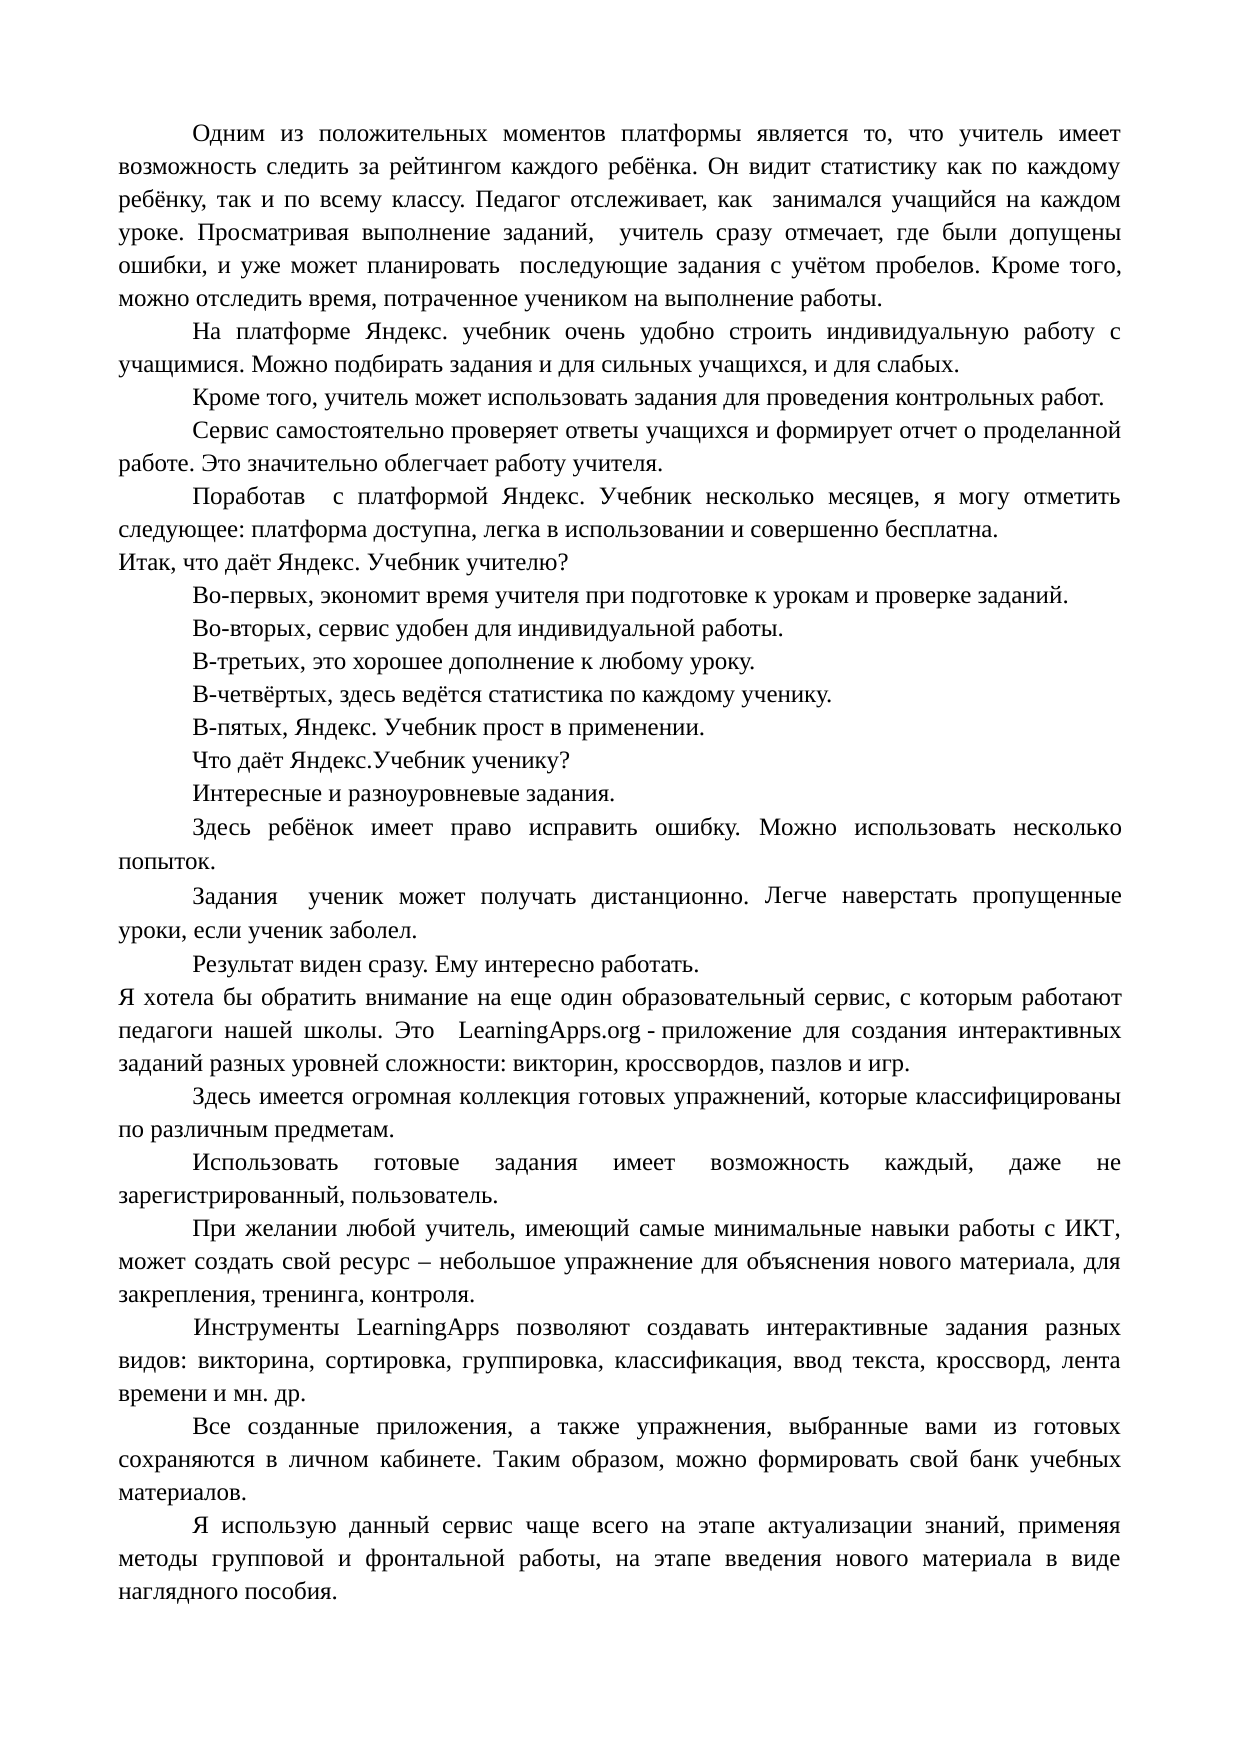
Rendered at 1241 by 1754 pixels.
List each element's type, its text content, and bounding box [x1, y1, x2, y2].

text Результат виден сразу. Ему интересно работать. [118, 949, 1122, 978]
text Все созданные приложения, а также упражнения, выбранные вами из готовых сохраняются в личном кабинете. Таким образом, можно формировать свой банк учебных материалов. [118, 1411, 1122, 1506]
text Интересные и разноуровневые задания. [118, 778, 1122, 807]
text При желании любой учитель, имеющий самые минимальные навыки работы с ИКТ, может создать свой ресурс – небольшое упражнение для объяснения нового материала, для закрепления, тренинга, контроля. [118, 1213, 1122, 1308]
text Одним из положительных моментов платформы является то, что учитель имеет возможность следить за рейтингом каждого ребёнка. Он видит статистику как по каждому ребёнку, так и по всему классу. Педагог отслеживает, как занимался учащийся на каждом уроке. Просматривая выполнение заданий, учитель сразу отмечает, где были допущены ошибки, и уже может планировать последующие задания с учётом пробелов. Кроме того, можно отследить время, потраченное учеником на выполнение работы. [118, 118, 1122, 312]
text Во-первых, экономит время учителя при подготовке к урокам и проверке заданий. [118, 580, 1122, 609]
text В-третьих, это хорошее дополнение к любому уроку. [118, 646, 1122, 675]
text Поработав с платформой Яндекс. Учебник несколько месяцев, я могу отметить следующее: платформа доступна, легка в использовании и совершенно бесплатна. [118, 481, 1122, 543]
text В-пятых, Яндекс. Учебник прост в применении. [118, 712, 1122, 741]
text Здесь ребёнок имеет право исправить ошибку. Можно использовать несколько попыток. [118, 812, 1122, 876]
text Что даёт Яндекс.Учебник ученику? [118, 746, 1122, 774]
text Я хотела бы обратить внимание на еще один образовательный сервис, с которым работают педагоги нашей школы. Это LearningApps.org - приложение для создания интерактивных заданий разных уровней сложности: викторин, кроссвордов, пазлов и игр. [118, 982, 1122, 1077]
text На платформе Яндекс. учебник очень удобно строить индивидуальную работу с учащимися. Можно подбирать задания и для сильных учащихся, и для слабых. [118, 316, 1122, 378]
text В-четвёртых, здесь ведётся статистика по каждому ученику. [118, 679, 1122, 708]
text Задания ученик может получать дистанционно. Легче наверстать пропущенные уроки, если ученик заболел. [118, 880, 1122, 944]
text Кроме того, учитель может использовать задания для проведения контрольных работ. [118, 382, 1122, 411]
text Инструменты LearningApps позволяют создавать интерактивные задания разных видов: викторина, сортировка, группировка, классификация, ввод текста, кроссворд, лента времени и мн. др. [118, 1312, 1122, 1345]
text Я использую данный сервис чаще всего на этапе актуализации знаний, применяя методы групповой и фронтальной работы, на этапе введения нового материала в виде наглядного пособия. [118, 1510, 1122, 1544]
text Сервис самостоятельно проверяет ответы учащихся и формирует отчет о проделанной работе. Это значительно облегчает работу учителя. [118, 415, 1122, 477]
text Итак, что даёт Яндекс. Учебник учителю? [118, 547, 1122, 576]
text Использовать готовые задания имеет возможность каждый, даже не зарегистрированный, пользователь. [118, 1147, 1122, 1209]
text Здесь имеется огромная коллекция готовых упражнений, которые классифицированы по различным предметам. [118, 1081, 1122, 1143]
text Инструменты LearningApps позволяют создавать интерактивные задания разных видов: викторина, сортировка, группировка, классификация, ввод текста, кроссворд, лента времени и мн. др. [118, 1374, 1122, 1407]
text Я использую данный сервис чаще всего на этапе актуализации знаний, применяя методы групповой и фронтальной работы, на этапе введения нового материала в виде наглядного пособия. [118, 1572, 1122, 1605]
text Во-вторых, сервис удобен для индивидуальной работы. [118, 613, 1122, 642]
